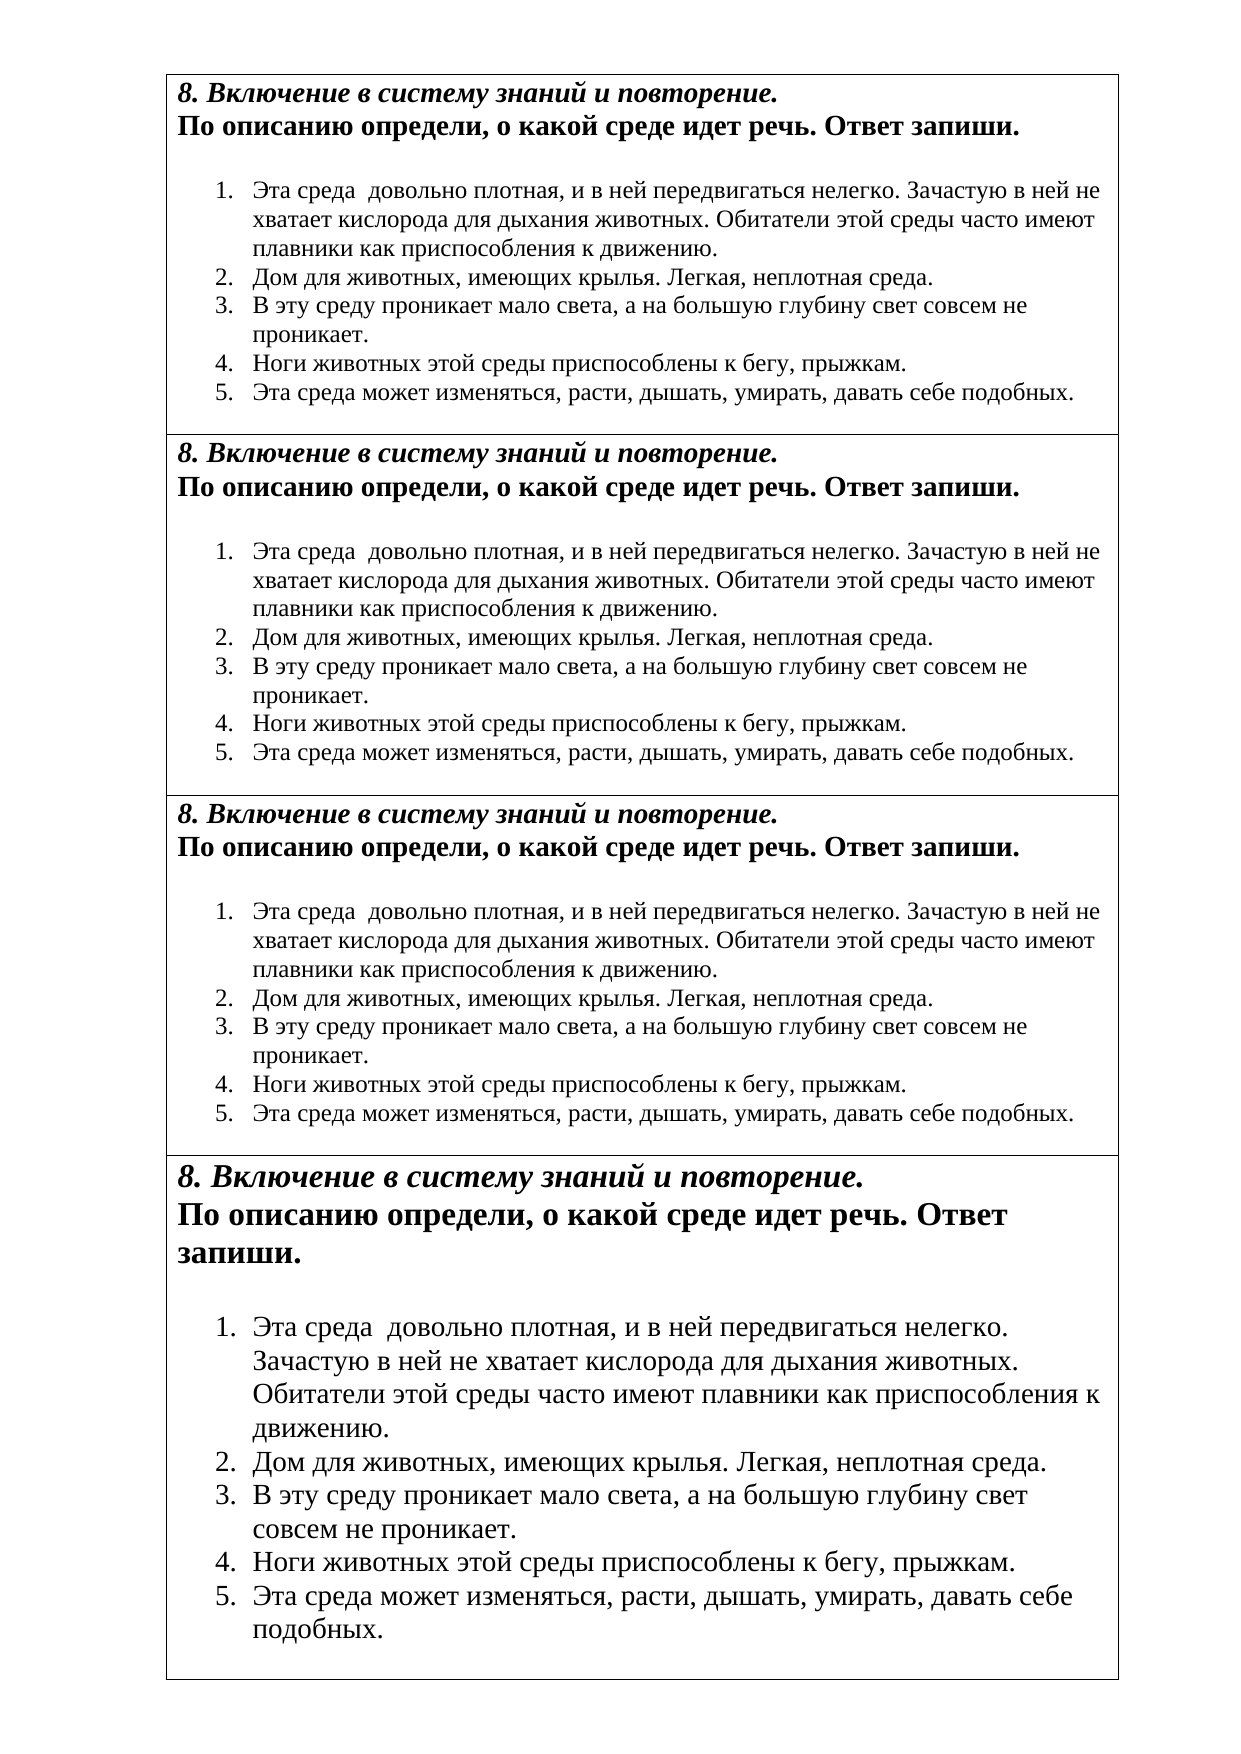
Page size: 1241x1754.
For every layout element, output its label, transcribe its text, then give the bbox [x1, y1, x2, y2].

table_header 8. Включение в систему знаний и повторение. По описанию определи, о какой среде идет речь. Ответ запиши. Эта среда довольно плотная, и в ней передвигаться нелегко. Зачастую в ней не хватает кислорода для дыхания животных. Обитатели этой среды часто имеют плавники как приспособления к движению. Дом для животных, имеющих крылья. Легкая, неплотная среда. В эту среду проникает мало света, а на большую глубину свет совсем не проникает. Ноги животных этой среды приспособлены к бегу, прыжкам. Эта среда может изменяться, расти, дышать, умирать, давать себе подобных. [167, 75, 1118, 434]
table_cell 8. Включение в систему знаний и повторение. По описанию определи, о какой среде идет речь. Ответ запиши. Эта среда довольно плотная, и в ней передвигаться нелегко. Зачастую в ней не хватает кислорода для дыхания животных. Обитатели этой среды часто имеют плавники как приспособления к движению. Дом для животных, имеющих крылья. Легкая, неплотная среда. В эту среду проникает мало света, а на большую глубину свет совсем не проникает. Ноги животных этой среды приспособлены к бегу, прыжкам. Эта среда может изменяться, расти, дышать, умирать, давать себе подобных. [167, 1156, 1118, 1678]
table_cell 8. Включение в систему знаний и повторение. По описанию определи, о какой среде идет речь. Ответ запиши. Эта среда довольно плотная, и в ней передвигаться нелегко. Зачастую в ней не хватает кислорода для дыхания животных. Обитатели этой среды часто имеют плавники как приспособления к движению. Дом для животных, имеющих крылья. Легкая, неплотная среда. В эту среду проникает мало света, а на большую глубину свет совсем не проникает. Ноги животных этой среды приспособлены к бегу, прыжкам. Эта среда может изменяться, расти, дышать, умирать, давать себе подобных. [167, 796, 1118, 1155]
table_cell 8. Включение в систему знаний и повторение. По описанию определи, о какой среде идет речь. Ответ запиши. Эта среда довольно плотная, и в ней передвигаться нелегко. Зачастую в ней не хватает кислорода для дыхания животных. Обитатели этой среды часто имеют плавники как приспособления к движению. Дом для животных, имеющих крылья. Легкая, неплотная среда. В эту среду проникает мало света, а на большую глубину свет совсем не проникает. Ноги животных этой среды приспособлены к бегу, прыжкам. Эта среда может изменяться, расти, дышать, умирать, давать себе подобных. [167, 435, 1118, 795]
